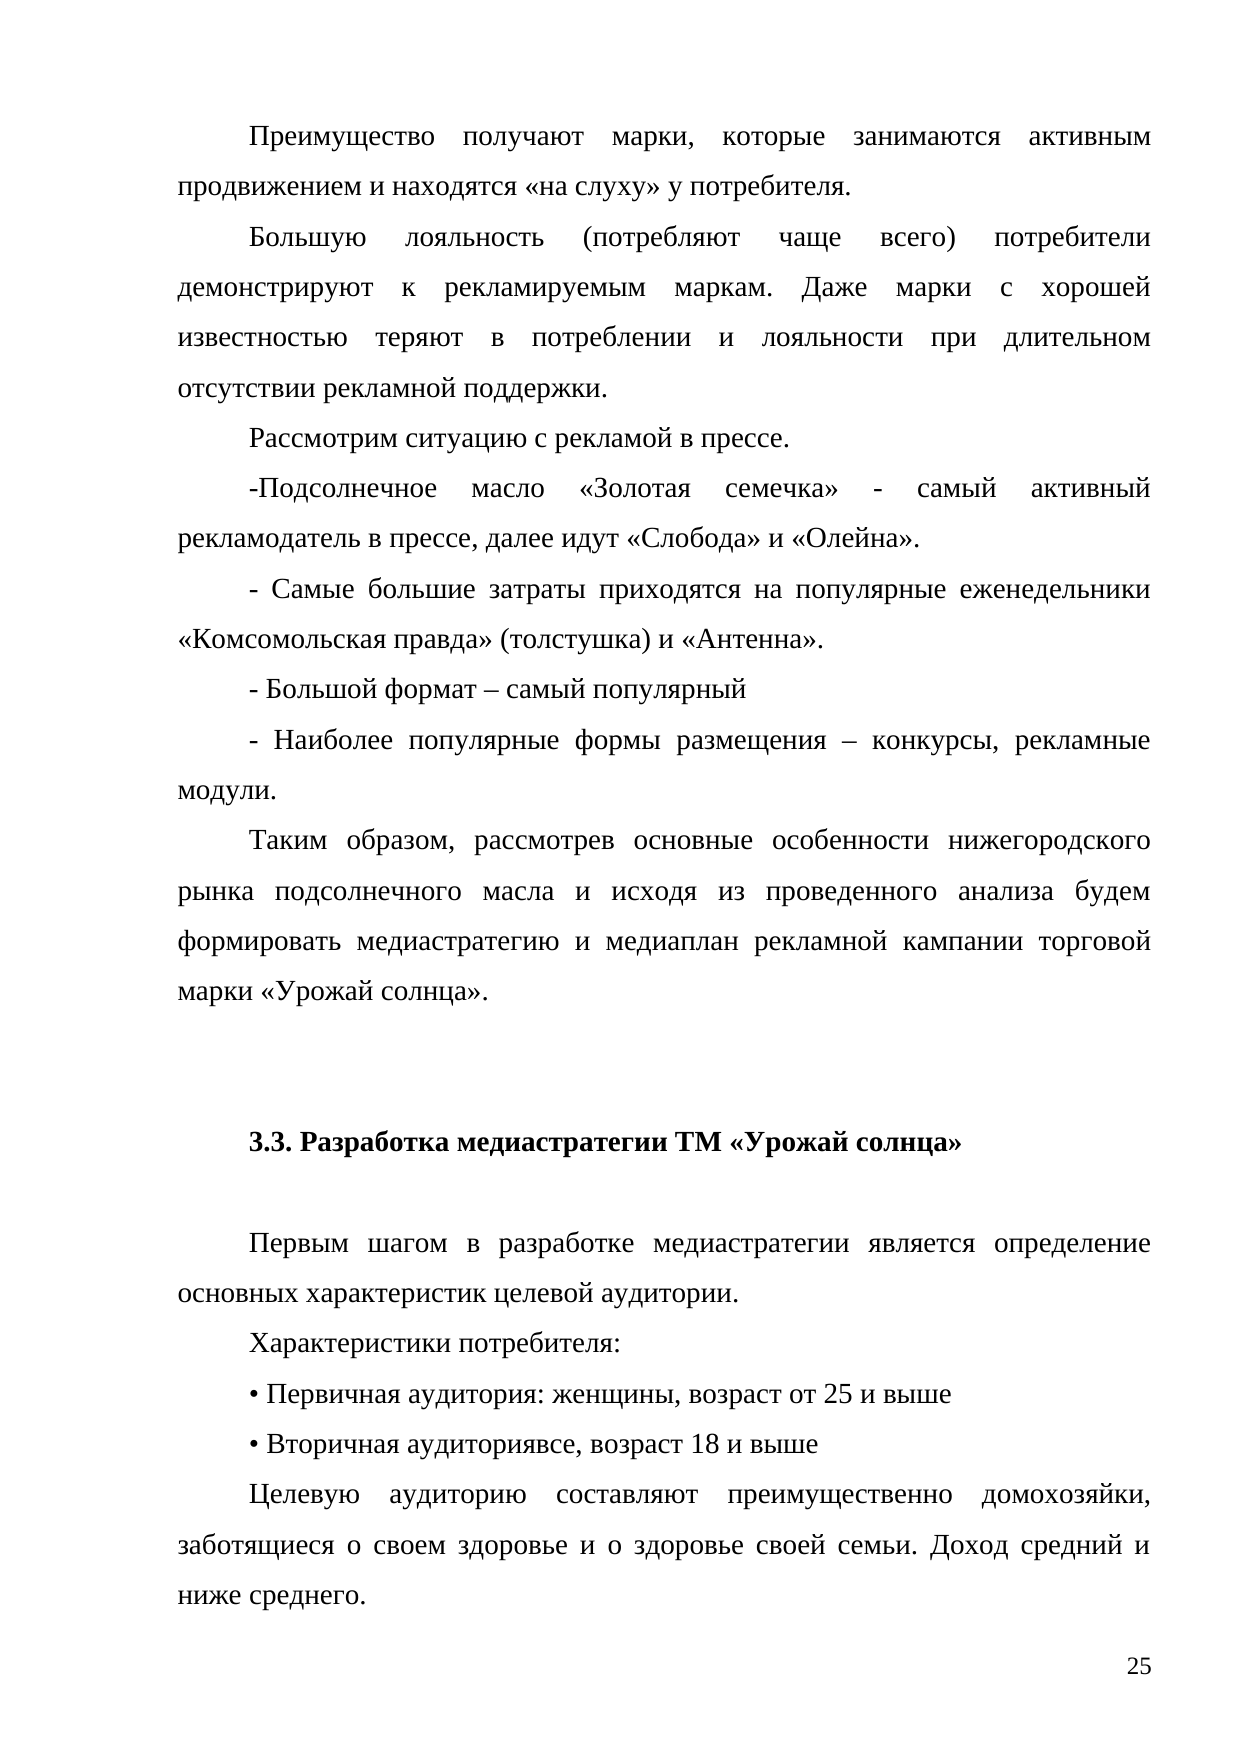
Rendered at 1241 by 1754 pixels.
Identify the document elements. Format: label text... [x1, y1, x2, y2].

text Таким образом, рассмотрев основные особенности нижегородского рынка подсолнечного масла и исходя из проведенного анализа будем формировать медиастратегию и медиаплан рекламной кампании торговой марки «Урожай солнца». [177, 822, 1152, 1007]
text 3.3. Разработка медиастратегии ТМ «Урожай солнца» [177, 1124, 1152, 1158]
text - Большой формат – самый популярный [177, 672, 1152, 705]
text Рассмотрим ситуацию с рекламой в прессе. [177, 420, 1152, 453]
text • Вторичная аудиториявсе, возраст 18 и выше [177, 1426, 1152, 1460]
text Целевую аудиторию составляют преимущественно домохозяйки, заботящиеся о своем здоровье и о здоровье своей семьи. Доход средний и ниже среднего. [177, 1477, 1152, 1611]
text Характеристики потребителя: [177, 1326, 1152, 1359]
text Преимущество получают марки, которые занимаются активным продвижением и находятся «на слуху» у потребителя. [177, 118, 1152, 202]
text -Подсолнечное масло «Золотая семечка» - самый активный рекламодатель в прессе, далее идут «Слобода» и «Олейна». [177, 470, 1152, 554]
text Большую лояльность (потребляют чаще всего) потребители демонстрируют к рекламируемым маркам. Даже марки с хорошей известностью теряют в потреблении и лояльности при длительном отсутствии рекламной поддержки. [177, 219, 1152, 403]
text • Первичная аудитория: женщины, возраст от 25 и выше [177, 1376, 1152, 1409]
text Первым шагом в разработке медиастратегии является определение основных характеристик целевой аудитории. [177, 1225, 1152, 1309]
text - Наиболее популярные формы размещения – конкурсы, рекламные модули. [177, 722, 1152, 806]
text - Самые большие затраты приходятся на популярные еженедельники «Комсомольская правда» (толстушка) и «Антенна». [177, 571, 1152, 655]
